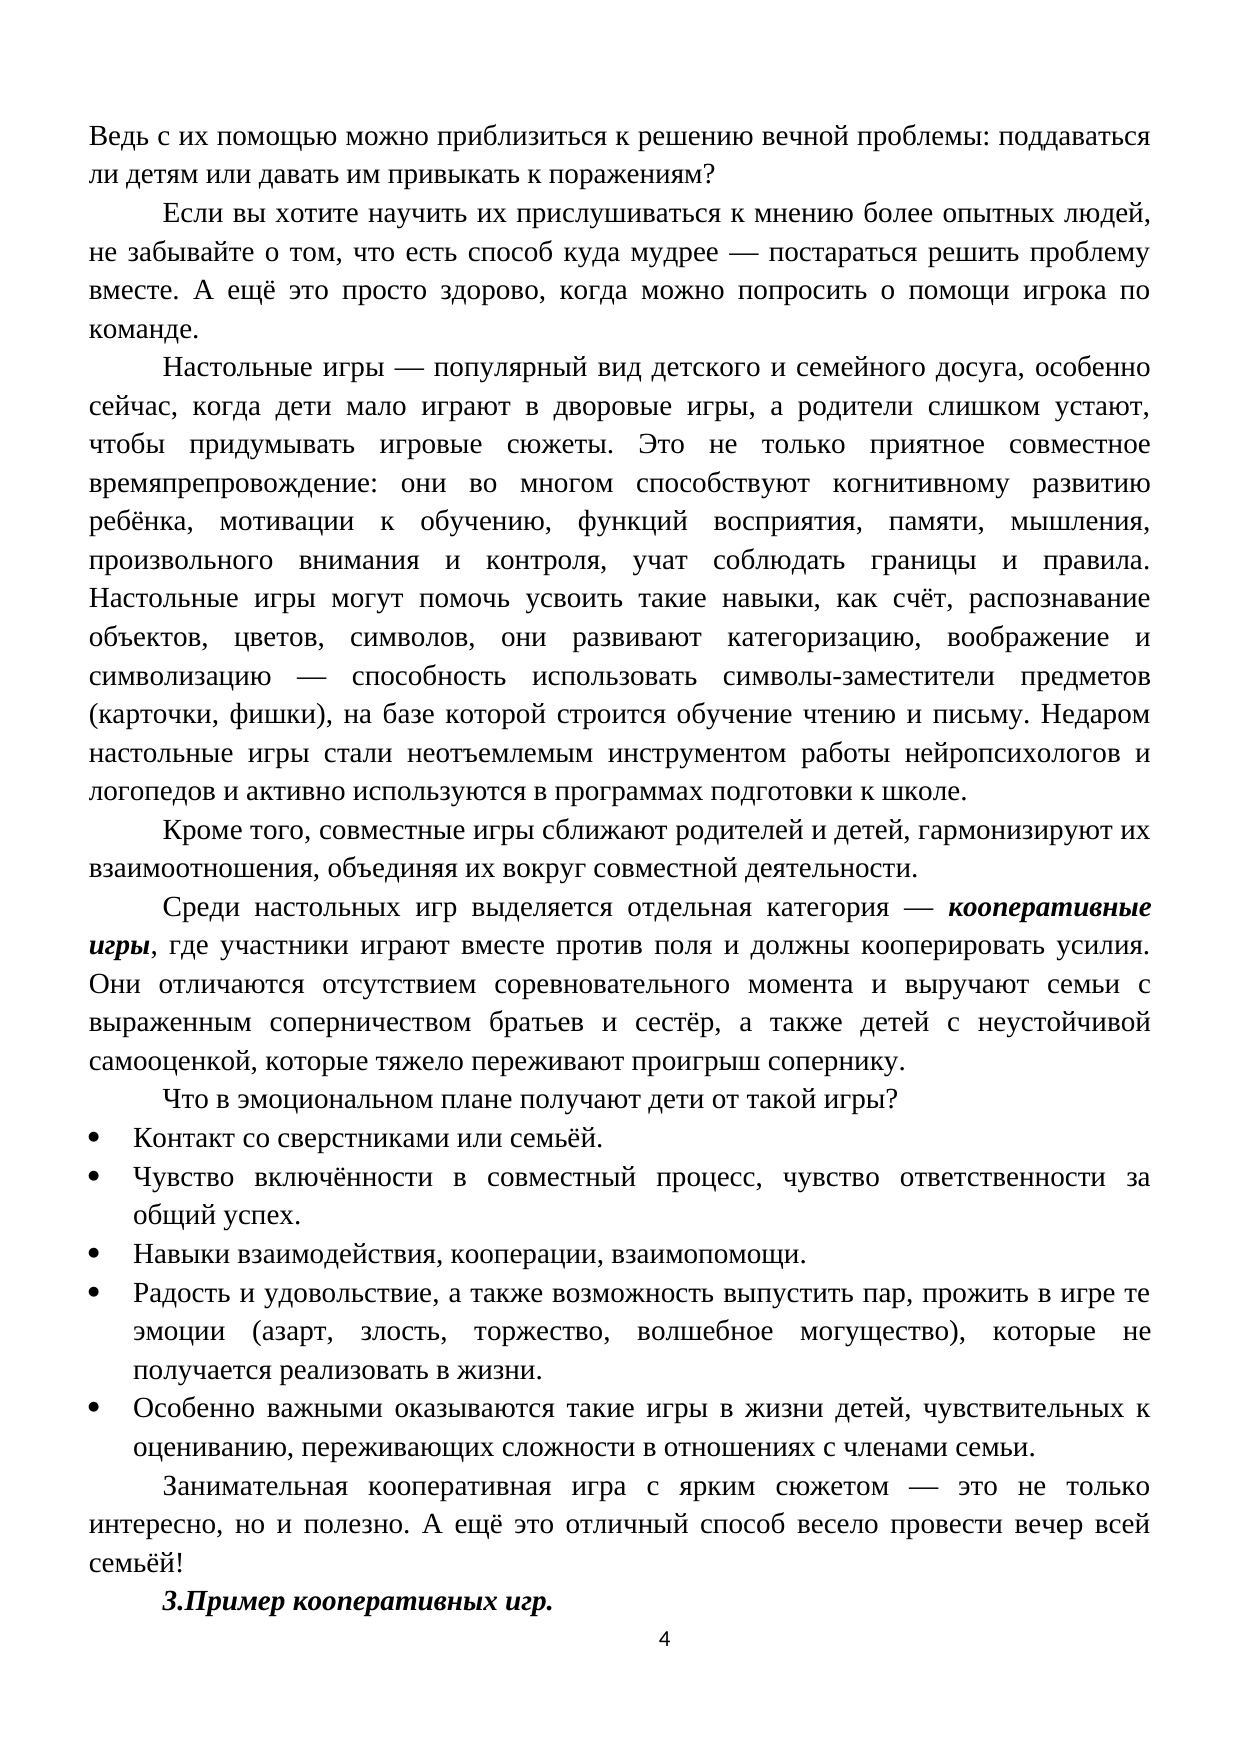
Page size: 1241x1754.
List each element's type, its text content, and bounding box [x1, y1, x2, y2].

list Контакт со сверстниками или семьёй. [88, 1120, 1152, 1154]
text Настольные игры — популярный вид детского и семейного досуга, особенно сейчас, когда дети мало играют в дворовые игры, а родители слишком устают, чтобы придумывать игровые сюжеты. Это не только приятное совместное времяпрепровождение: они во многом способствуют когнитивному развитию ребёнка, мотивации к обучению, функций восприятия, памяти, мышления, произвольного внимания и контроля, учат соблюдать границы и правила. Настольные игры могут помочь усвоить такие навыки, как счёт, распознавание объектов, цветов, символов, они развивают категоризацию, воображение и символизацию — способность использовать символы-заместители предметов (карточки, фишки), на базе которой строится обучение чтению и письму. Недаром настольные игры стали неотъемлемым инструментом работы нейропсихологов и логопедов и активно используются в программах подготовки к школе. [88, 349, 1152, 807]
list Радость и удовольствие, а также возможность выпустить пар, прожить в игре те эмоции (азарт, злость, торжество, волшебное могущество), которые не получается реализовать в жизни. [88, 1275, 1152, 1385]
text 3.Пример кооперативных игр. [88, 1583, 1152, 1617]
text Среди настольных игр выделяется отдельная категория — кооперативные игры, где участники играют вместе против поля и должны кооперировать усилия. Они отличаются отсутствием соревновательного момента и выручают семьи с выраженным соперничеством братьев и сестёр, а также детей с неустойчивой самооценкой, которые тяжело переживают проигрыш сопернику. [88, 889, 1152, 1077]
text Если вы хотите научить их прислушиваться к мнению более опытных людей, не забывайте о том, что есть способ куда мудрее — постараться решить проблему вместе. А ещё это просто здорово, когда можно попросить о помощи игрока по команде. [88, 195, 1152, 344]
list Чувство включённости в совместный процесс, чувство ответственности за общий успех. [88, 1159, 1152, 1231]
list Навыки взаимодействия, кооперации, взаимопомощи. [88, 1236, 1152, 1270]
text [88, 118, 1152, 190]
text Что в эмоциональном плане получают дети от такой игры? [88, 1082, 1152, 1115]
text Занимательная кооперативная игра с ярким сюжетом — это не только интересно, но и полезно. А ещё это отличный способ весело провести вечер всей семьёй! [88, 1468, 1152, 1578]
text Кроме того, совместные игры сближают родителей и детей, гармонизируют их взаимоотношения, объединяя их вокруг совместной деятельности. [88, 812, 1152, 884]
list Особенно важными оказываются такие игры в жизни детей, чувствительных к оцениванию, переживающих сложности в отношениях с членами семьи. [88, 1390, 1152, 1463]
